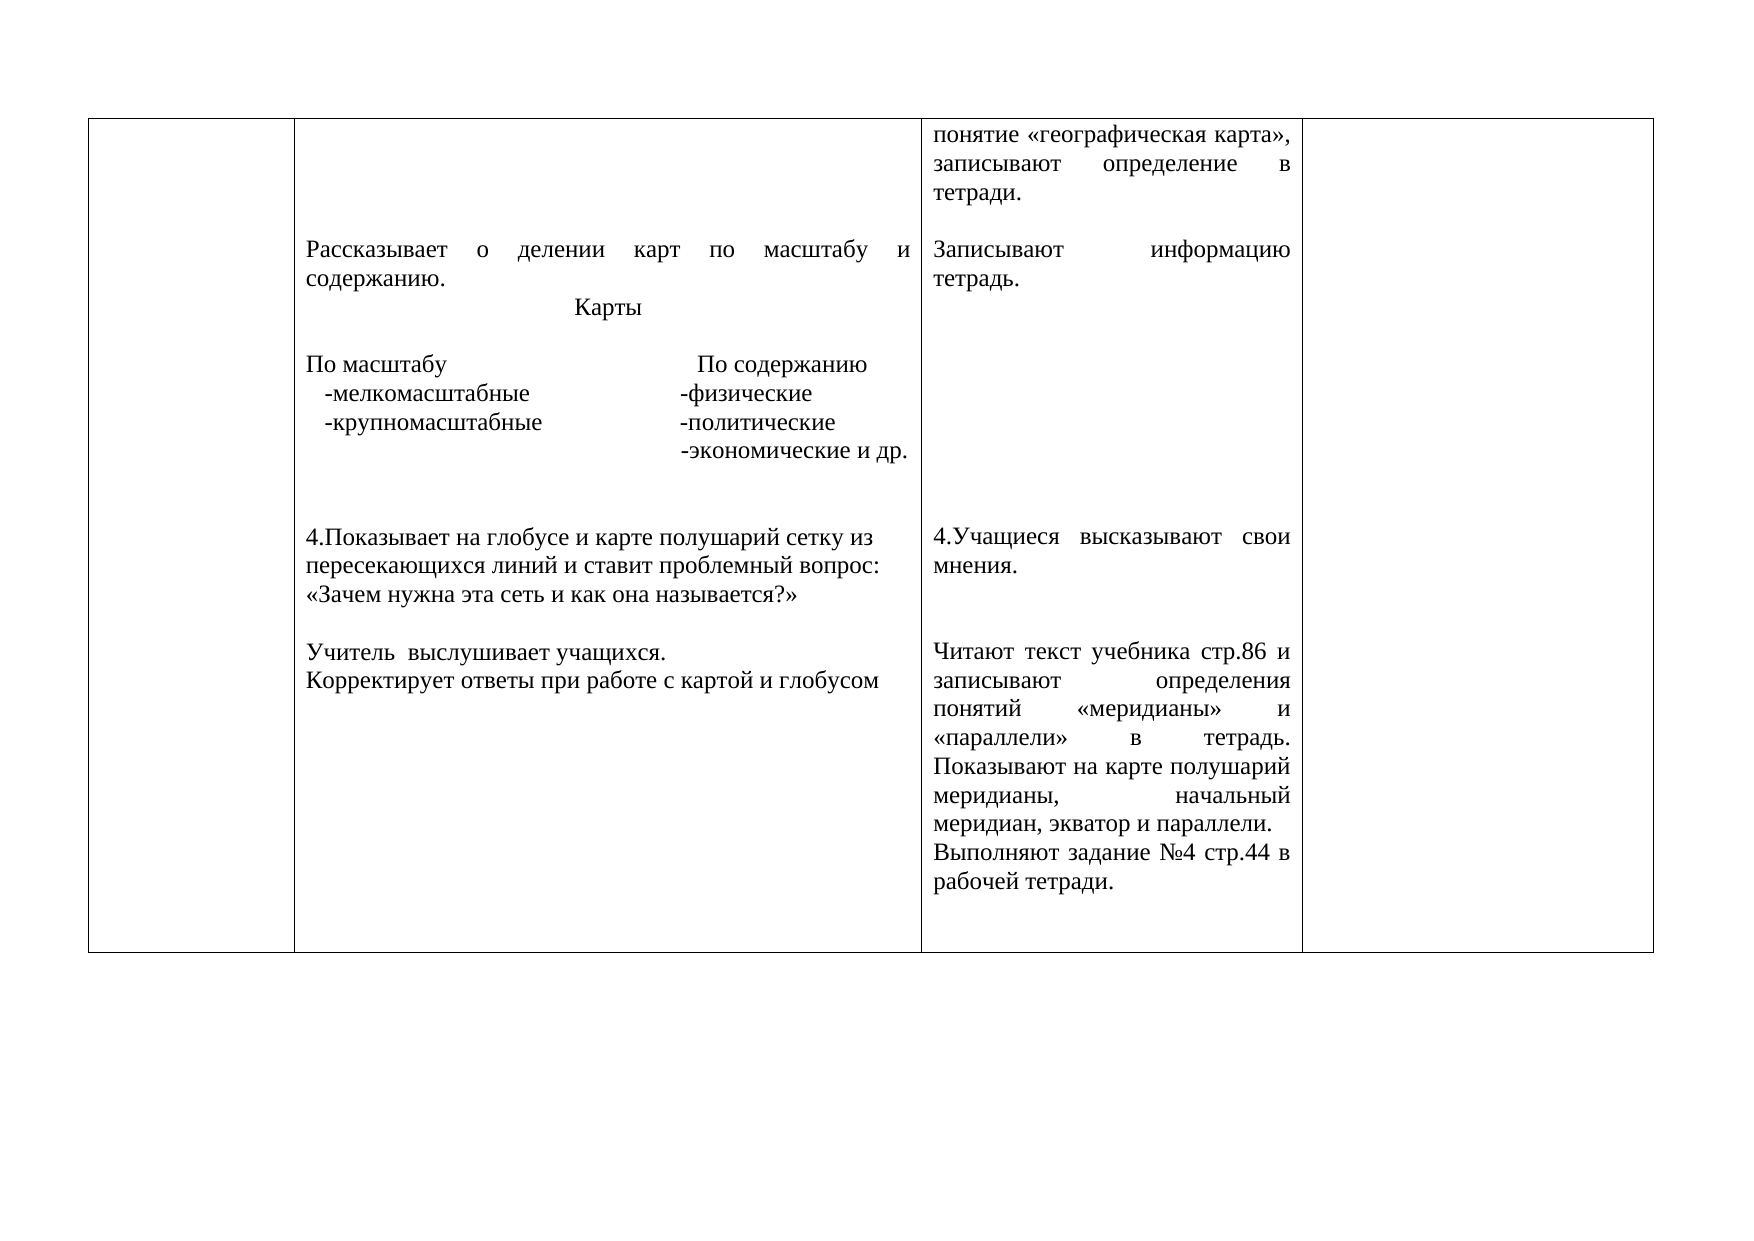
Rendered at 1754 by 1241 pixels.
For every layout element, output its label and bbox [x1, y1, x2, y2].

table_cell [295, 119, 921, 952]
table_cell [89, 119, 294, 952]
table_cell [1303, 119, 1653, 952]
table_cell [922, 119, 1302, 952]
